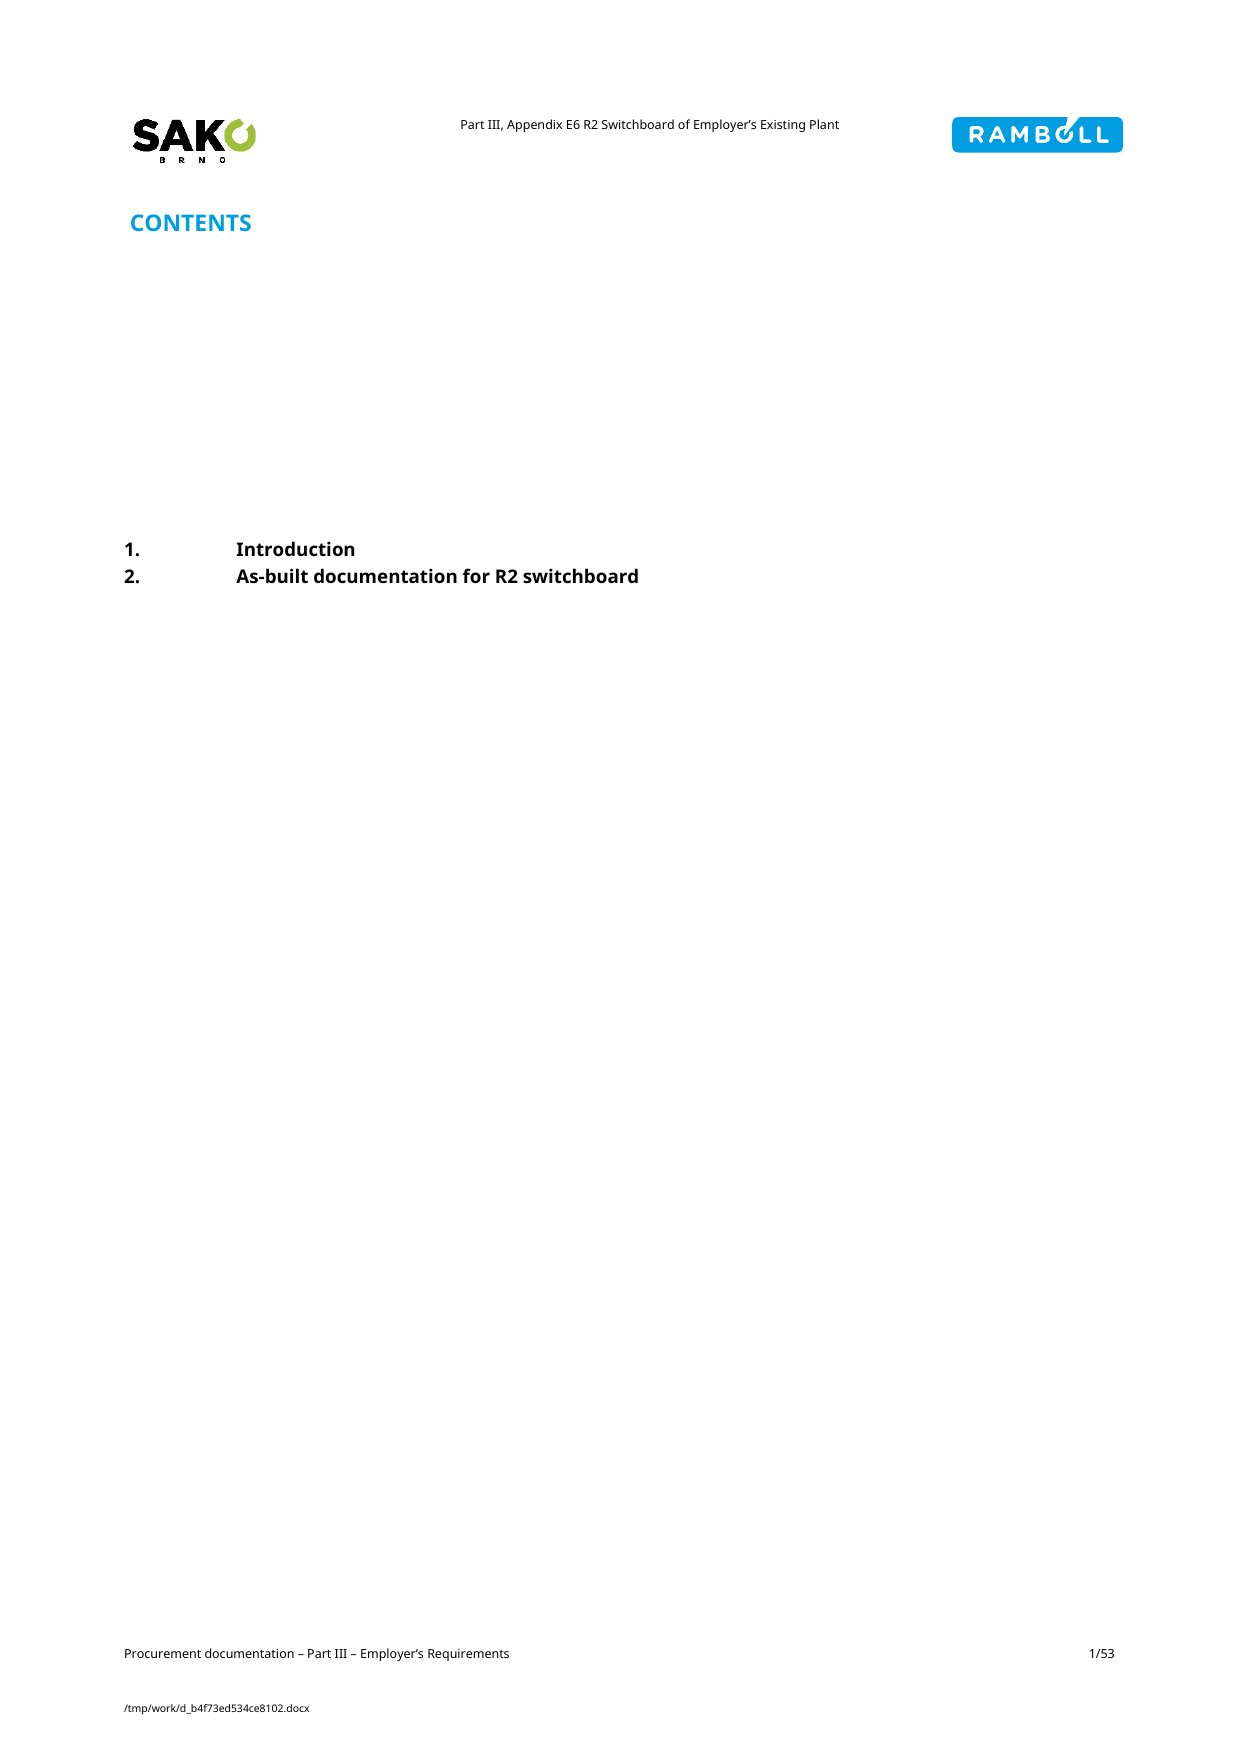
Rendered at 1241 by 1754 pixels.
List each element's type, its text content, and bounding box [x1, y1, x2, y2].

text 2. As-built documentation for R2 switchboard 3 [124, 562, 880, 589]
picture [132, 119, 256, 163]
text 1. Introduction 2 [124, 535, 880, 562]
table_header Contents [124, 207, 1040, 508]
